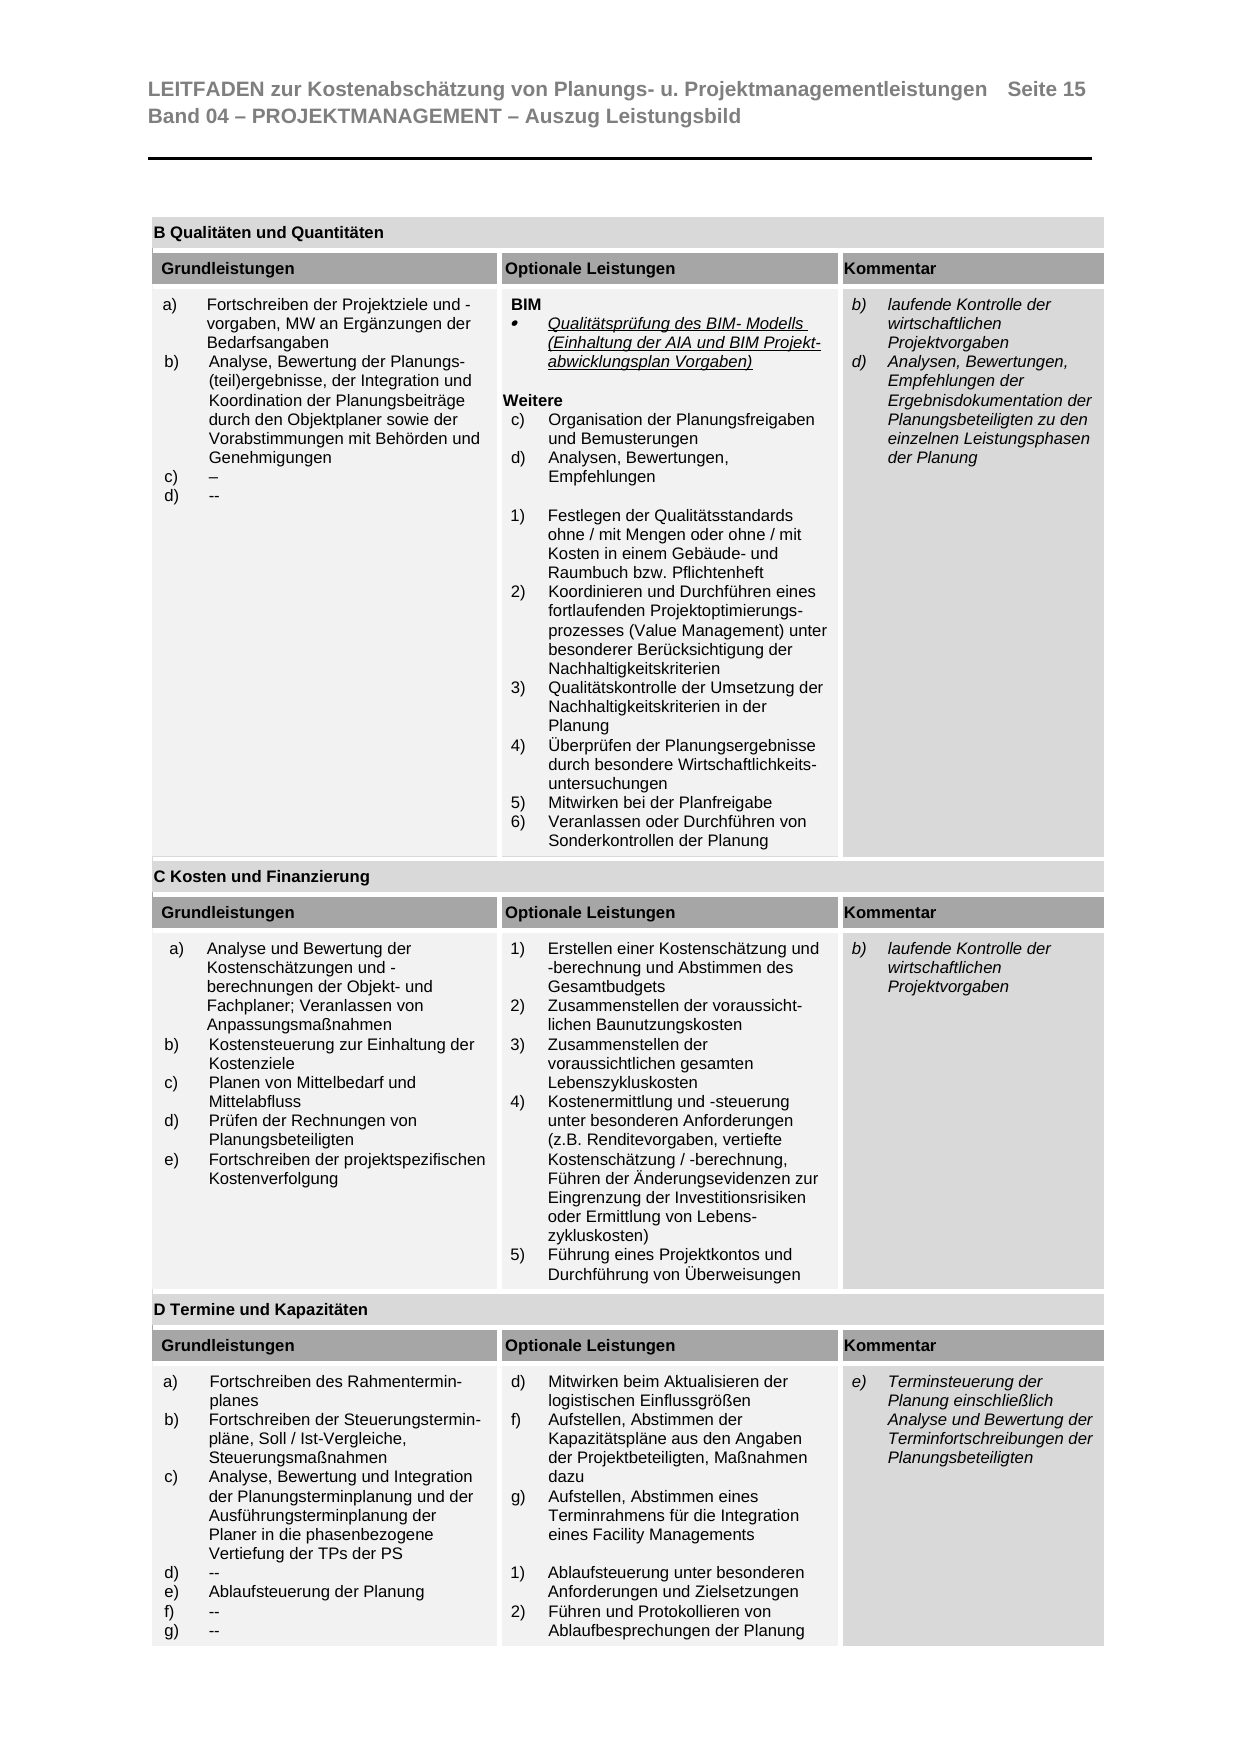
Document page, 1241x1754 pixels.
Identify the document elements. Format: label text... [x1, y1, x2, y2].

table_cell Grundleistungen [152, 249, 497, 284]
table_cell Optionale Leistungen [502, 1330, 838, 1361]
table_cell e) Terminsteuerung der Planung einschließlich Analyse und Bewertung der Terminfortschreibungen der Planungsbeteiligten [843, 1366, 1104, 1646]
table_cell b) laufende Kontrolle der wirtschaftlichen Projektvorgaben d) Analysen, Bewertungen, Empfehlungen der Ergebnisdokumentation der Planungsbeteiligten zu den einzelnen Leistungsphasen der Planung [843, 289, 1104, 856]
table_cell D Termine und Kapazitäten [152, 1290, 1104, 1325]
table_cell Optionale Leistungen [502, 253, 838, 284]
table_cell C Kosten und Finanzierung [152, 858, 1104, 892]
table_cell Grundleistungen [152, 893, 497, 928]
table_cell Fortschreiben der Projektziele und -vorgaben, MW an Ergänzungen der Bedarfsangaben Analyse, Bewertung der Planungs-(teil)ergebnisse, der Integration und Koordination der Planungsbeiträge durch den Objektplaner sowie der Vorabstimmungen mit Behörden und Genehmigungen – -- [152, 285, 497, 856]
table_cell Analyse und Bewertung der Kostenschätzungen und -berechnungen der Objekt- und Fachplaner; Veranlassen von Anpassungsmaßnahmen Kostensteuerung zur Einhaltung der Kostenziele Planen von Mittelbedarf und Mittelabfluss Prüfen der Rechnungen von Planungsbeteiligten Fortschreiben der projektspezifischen Kostenverfolgung [152, 929, 497, 1289]
table_cell Erstellen einer Kostenschätzung und -berechnung und Abstimmen des Gesamtbudgets Zusammenstellen der voraussicht- lichen Baunutzungskosten Zusammenstellen der voraussichtlichen gesamten Lebenszykluskosten Kostenermittlung und -steuerung unter besonderen Anforderungen (z.B. Renditevorgaben, vertiefte Kostenschätzung / -berechnung, Führen der Änderungsevidenzen zur Eingrenzung der Investitionsrisiken oder Ermittlung von Lebenszykluskosten) Führung eines Projektkontos und Durchführung von Überweisungen [502, 933, 838, 1289]
table_cell Kommentar [843, 253, 1104, 284]
table_cell d) Mitwirken beim Aktualisieren der logistischen Einflussgrößen f) Aufstellen, Abstimmen der Kapazitätspläne aus den Angaben der Projektbeteiligten, Maßnahmen dazu g) Aufstellen, Abstimmen eines Terminrahmens für die Integration eines Facility Managements Ablaufsteuerung unter besonderen Anforderungen und Zielsetzungen Führen und Protokollieren von Ablaufbesprechungen der Planung [502, 1366, 838, 1646]
table_cell Kommentar [843, 897, 1104, 928]
table_cell BIM Qualitätsprüfung des BIM- Modells (Einhaltung der AIA und BIM Projekt-abwicklungsplan Vorgaben) Weitere c) Organisation der Planungsfreigaben und Bemusterungen d) Analysen, Bewertungen, Empfehlungen Festlegen der Qualitätsstandards ohne / mit Mengen oder ohne / mit Kosten in einem Gebäude- und Raumbuch bzw. Pflichtenheft Koordinieren und Durchführen eines fortlaufenden Projektoptimierungsprozesses (Value Management) unter besonderer Berücksichtigung der Nachhaltigkeitskriterien Qualitätskontrolle der Umsetzung der Nachhaltigkeitskriterien in der Planung Überprüfen der Planungsergebnisse durch besondere Wirtschaftlichkeitsuntersuchungen Mitwirken bei der Planfreigabe Veranlassen oder Durchführen von Sonderkontrollen der Planung [502, 289, 838, 856]
table_cell Grundleistungen [152, 1326, 497, 1361]
table_cell Kommentar [843, 1330, 1104, 1361]
table_cell Fortschreiben des Rahmentermin- planes Fortschreiben der Steuerungsterminpläne, Soll / Ist-Vergleiche, Steuerungsmaßnahmen Analyse, Bewertung und Integration der Planungsterminplanung und der Ausführungsterminplanung der Planer in die phasenbezogene Vertiefung der TPs der PS -- Ablaufsteuerung der Planung -- -- [152, 1362, 497, 1646]
table_cell B Qualitäten und Quantitäten [152, 217, 1104, 248]
table_cell Optionale Leistungen [502, 897, 838, 928]
table_cell b) laufende Kontrolle der wirtschaftlichen Projektvorgaben [843, 933, 1104, 1289]
